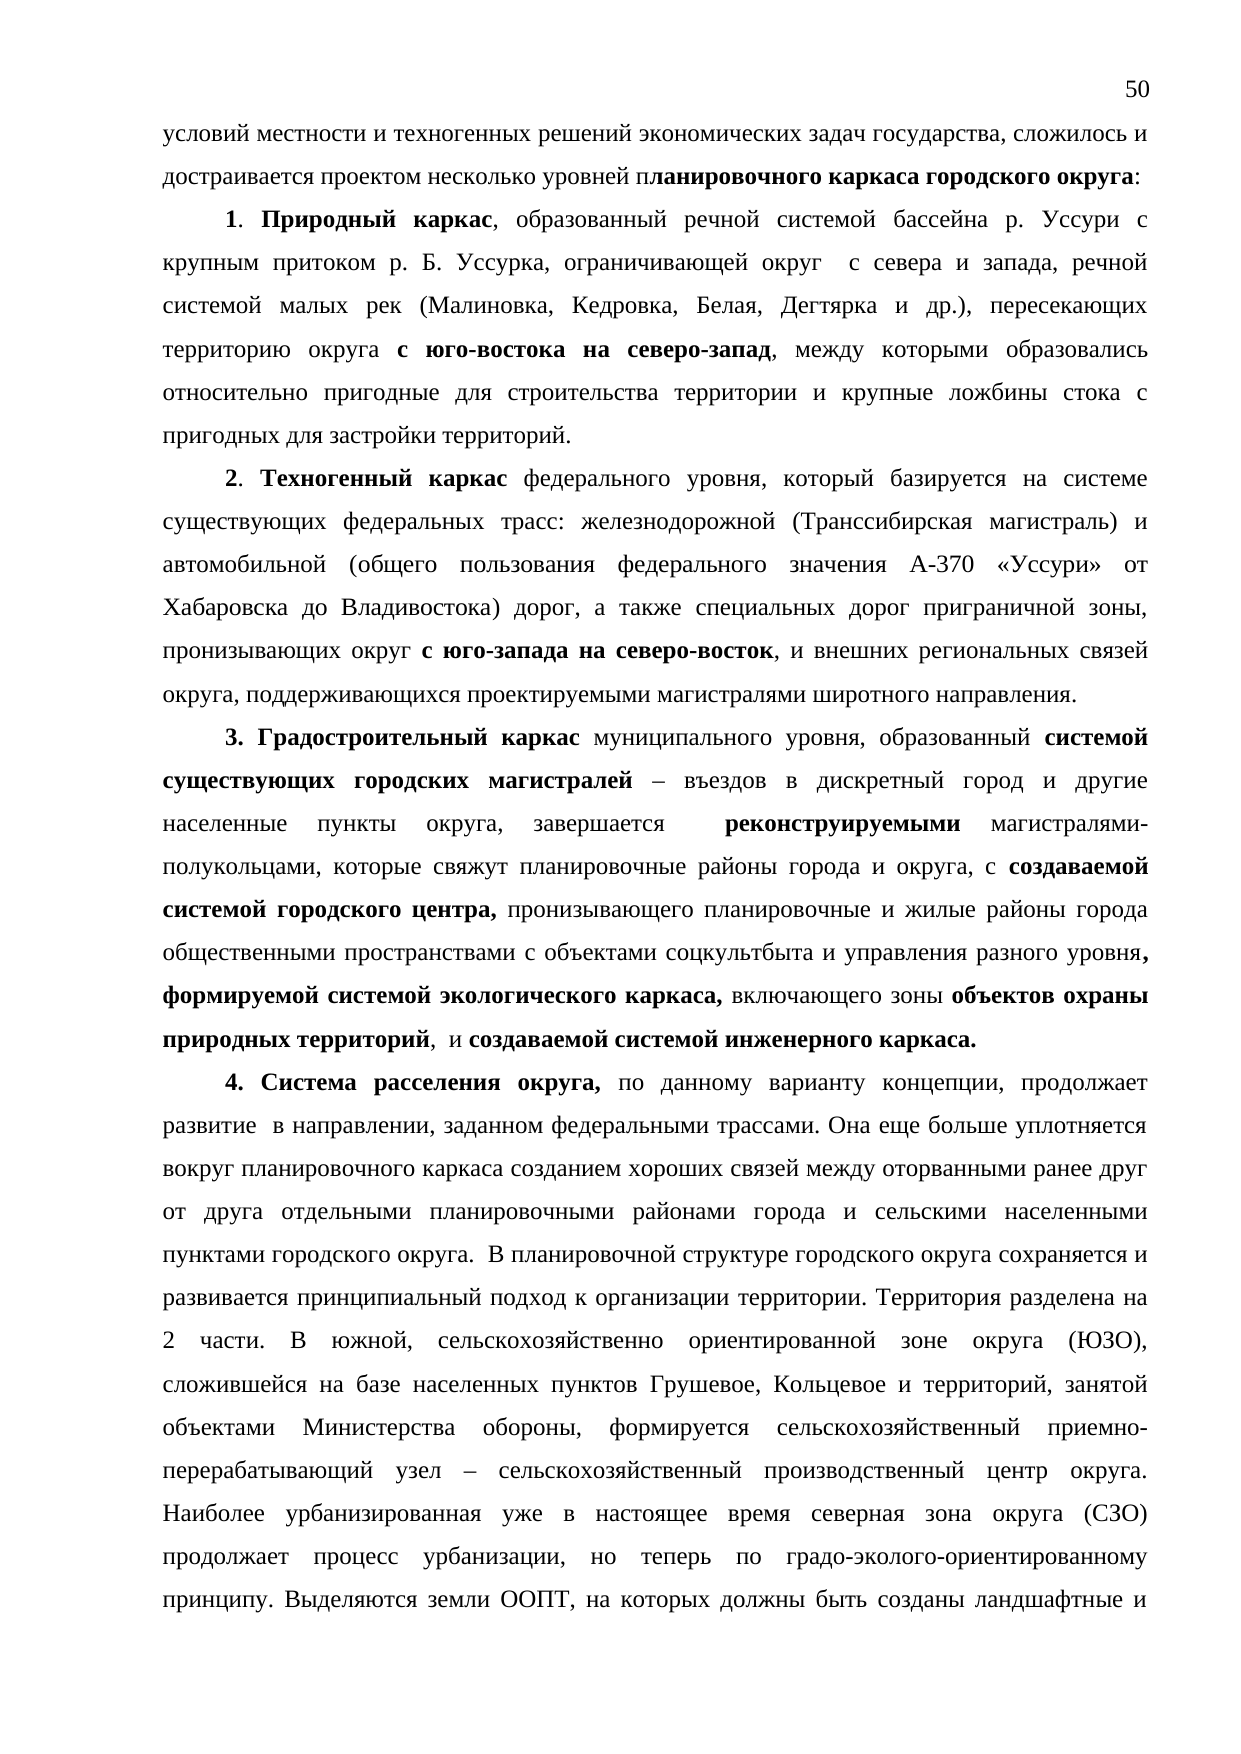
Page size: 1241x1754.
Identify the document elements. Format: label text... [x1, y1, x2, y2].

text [162, 1067, 1148, 1613]
text 1. Природный каркас, образованный речной системой бассейна р. Уссури с крупным притоком р. Б. Уссурка, ограничивающей округ с севера и запада, речной системой малых рек (Малиновка, Кедровка, Белая, Дегтярка и др.), пересекающих территорию округа с юго-востока на северо-запад, между которыми образовались относительно пригодные для строительства территории и крупные ложбины стока с пригодных для застройки территорий. [162, 204, 1148, 449]
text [162, 118, 1148, 190]
text 3. Градостроительный каркас муниципального уровня, образованный системой существующих городских магистралей – въездов в дискретный город и другие населенные пункты округа, завершается реконструируемыми магистралями-полукольцами, которые свяжут планировочные районы города и округа, с создаваемой системой городского центра, пронизывающего планировочные и жилые районы города общественными пространствами с объектами соцкультбыта и управления разного уровня, формируемой системой экологического каркаса, включающего зоны объектов охраны природных территорий, и создаваемой системой инженерного каркаса. [162, 722, 1148, 1052]
text 2. Техногенный каркас федерального уровня, который базируется на системе существующих федеральных трасс: железнодорожной (Транссибирская магистраль) и автомобильной (общего пользования федерального значения А-370 «Уссури» от Хабаровска до Владивостока) дорог, а также специальных дорог приграничной зоны, пронизывающих округ с юго-запада на северо-восток, и внешних региональных связей округа, поддерживающихся проектируемыми магистралями широтного направления. [162, 463, 1148, 707]
